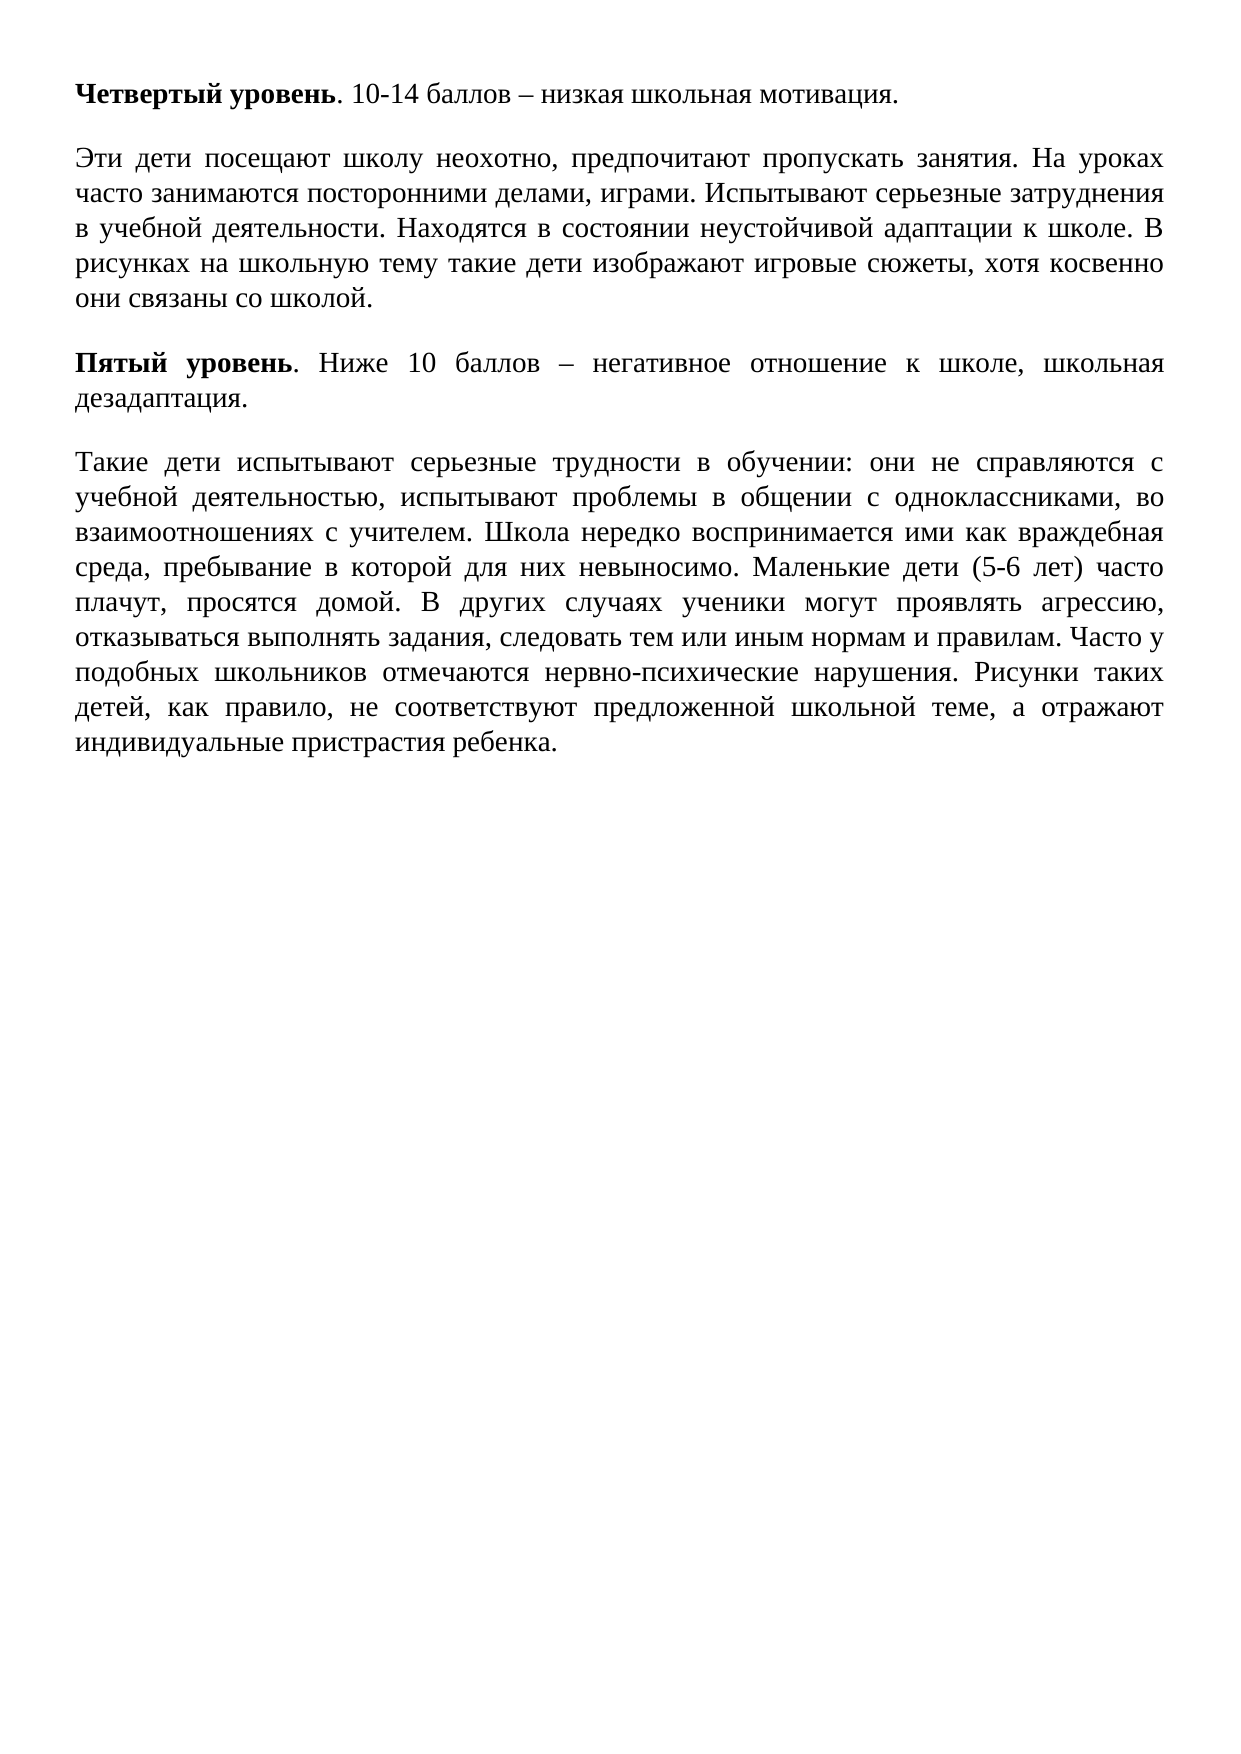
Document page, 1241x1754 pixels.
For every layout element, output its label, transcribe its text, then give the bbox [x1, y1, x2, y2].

text Пятый уровень. Ниже 10 баллов – негативное отношение к школе, школьная дезадаптация. [75, 343, 1165, 413]
text Четвертый уровень. 10-14 баллов – низкая школьная мотивация. [75, 75, 1165, 110]
text Такие дети испытывают серьезные трудности в обучении: они не справляются с учебной деятельностью, испытывают проблемы в общении с одноклассниками, во взаимоотношениях с учителем. Школа нередко воспринимается ими как враждебная среда, пребывание в которой для них невыносимо. Маленькие дети (5-6 лет) часто плачут, просятся домой. В других случаях ученики могут проявлять агрессию, отказываться выполнять задания, следовать тем или иным нормам и правилам. Часто у подобных школьников отмечаются нервно-психические нарушения. Рисунки таких детей, как правило, не соответствуют предложенной школьной теме, а отражают индивидуальные пристрастия ребенка. [75, 442, 1165, 757]
text Эти дети посещают школу неохотно, предпочитают пропускать занятия. На уроках часто занимаются посторонними делами, играми. Испытывают серьезные затруднения в учебной деятельности. Находятся в состоянии неустойчивой адаптации к школе. В рисунках на школьную тему такие дети изображают игровые сюжеты, хотя косвенно они связаны со школой. [75, 139, 1165, 314]
